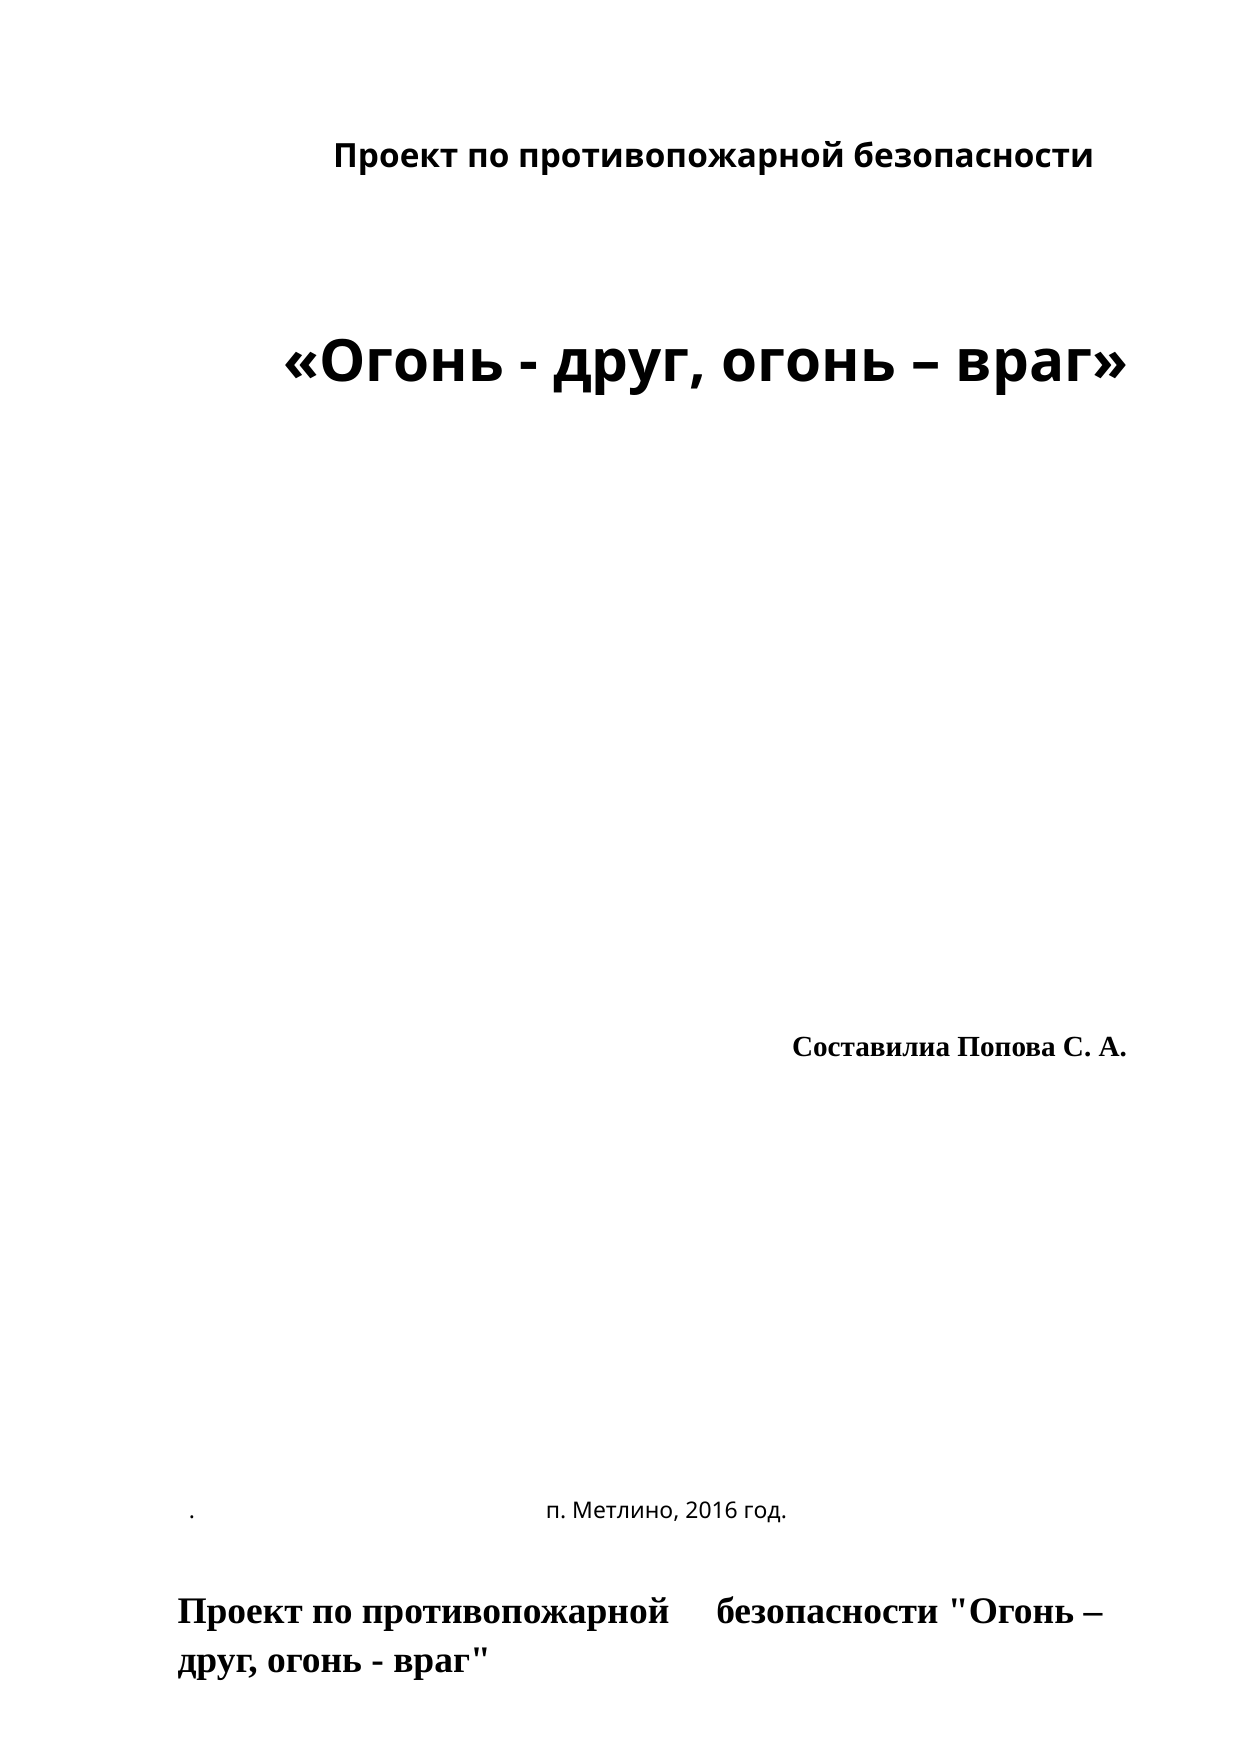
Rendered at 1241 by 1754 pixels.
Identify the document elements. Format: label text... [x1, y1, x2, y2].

text Проект по противопожарной безопасности "Огонь – друг, огонь - враг" [177, 1588, 1152, 1681]
